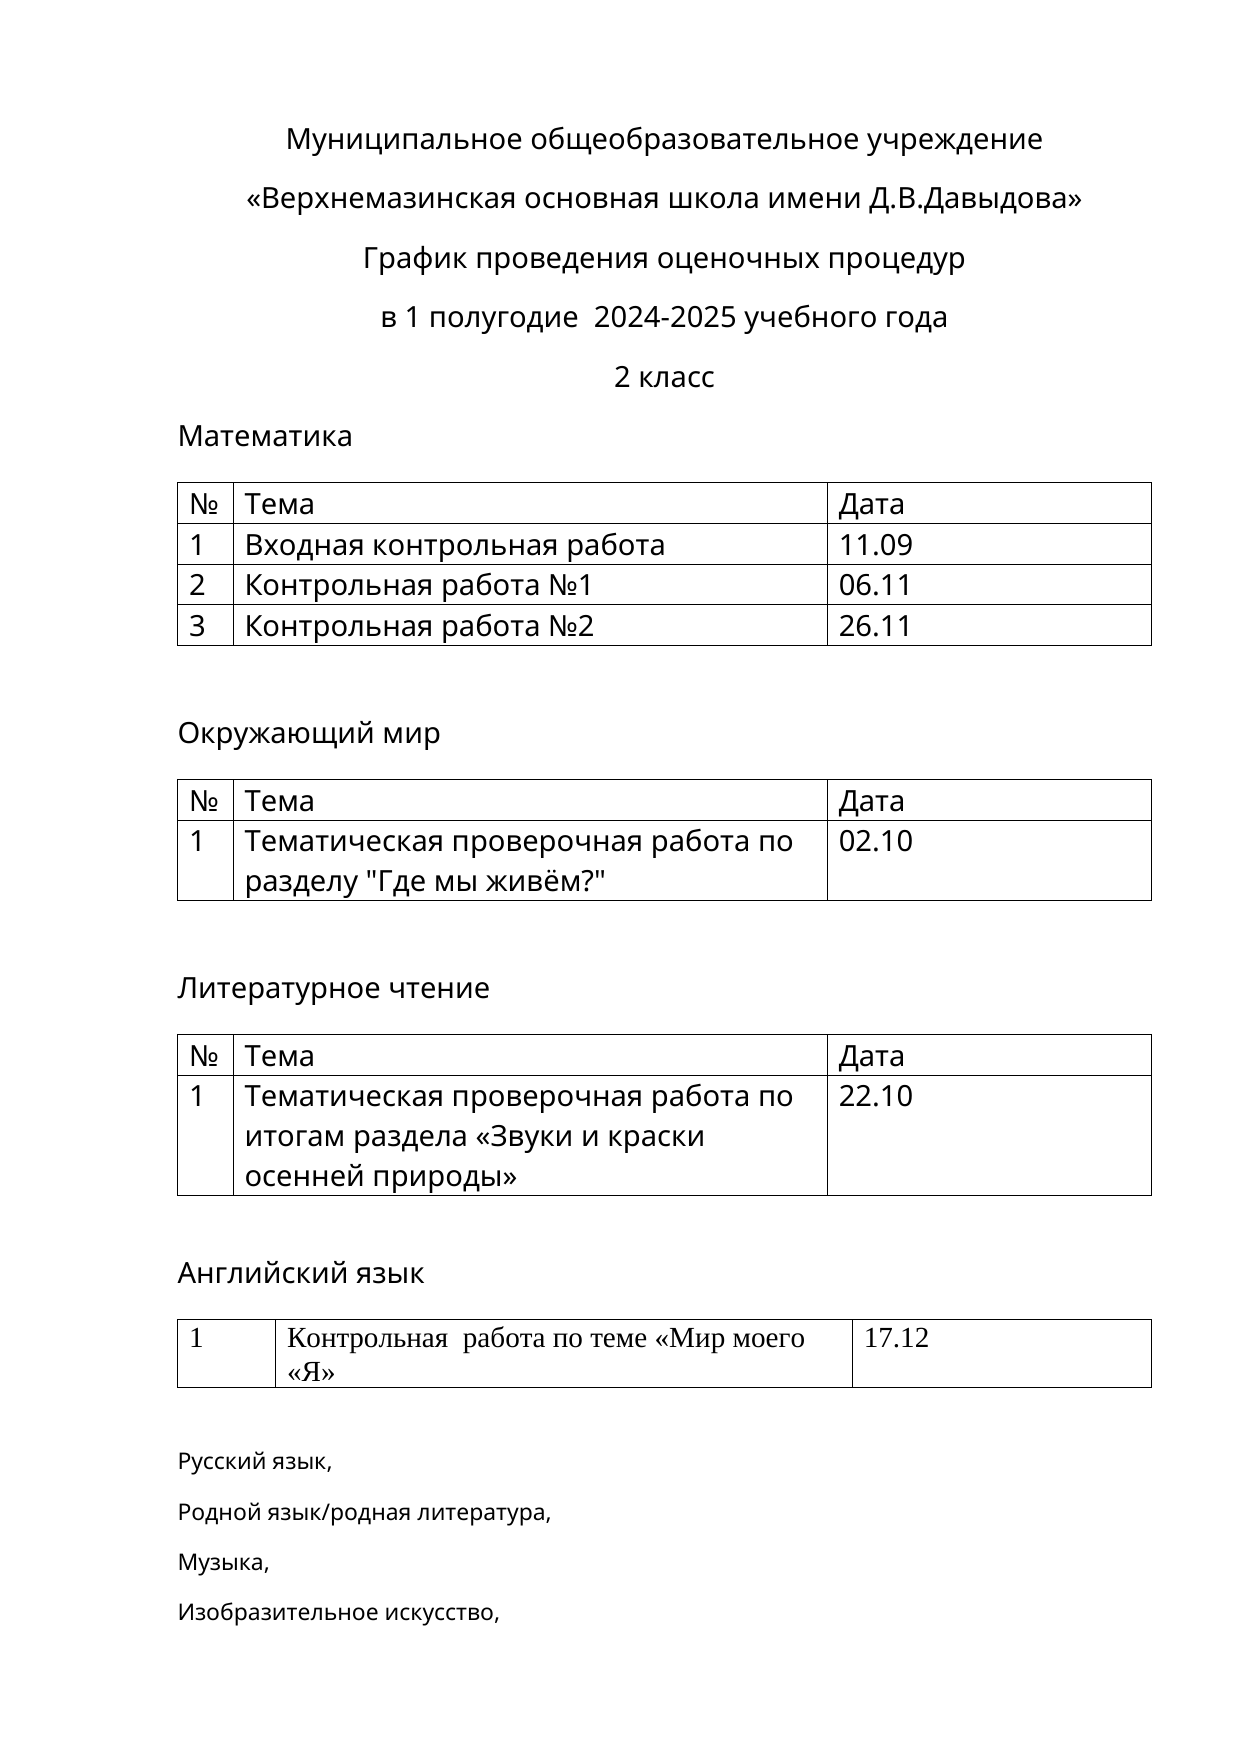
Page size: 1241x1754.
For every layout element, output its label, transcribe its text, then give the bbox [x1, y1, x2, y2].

table_cell 1 [178, 524, 233, 563]
table_cell 06.11 [828, 565, 1151, 604]
table_cell 3 [178, 605, 233, 645]
table_header Дата [828, 483, 1151, 523]
table_header Контрольная работа по теме «Мир моего «Я» [276, 1320, 852, 1387]
text Русский язык, [177, 1445, 1152, 1476]
table_cell 2 [178, 565, 233, 604]
table_cell 11.09 [828, 524, 1151, 563]
table_header Тема [234, 780, 827, 819]
text в 1 полугодие 2024-2025 учебного года [177, 297, 1152, 336]
table_header 1 [178, 1320, 275, 1387]
text График проведения оценочных процедур [177, 237, 1152, 277]
table_cell Тематическая проверочная работа по разделу "Где мы живём?" [234, 821, 827, 900]
table_header Дата [828, 1035, 1151, 1075]
table_header № [178, 483, 233, 523]
table_header Тема [234, 483, 827, 523]
text «Верхнемазинская основная школа имени Д.В.Давыдова» [177, 178, 1152, 217]
text Окружающий мир [177, 712, 1152, 752]
table_cell 02.10 [828, 821, 1151, 900]
text Английский язык [177, 1253, 1152, 1292]
table_header Дата [828, 780, 1151, 819]
table_header Тема [234, 1035, 827, 1075]
table_cell Контрольная работа №2 [234, 605, 827, 645]
text 2 класс [177, 356, 1152, 396]
table_cell Входная контрольная работа [234, 524, 827, 563]
table_cell 1 [178, 821, 233, 900]
table_header № [178, 1035, 233, 1075]
text Муниципальное общеобразовательное учреждение [177, 118, 1152, 158]
table_header 17.12 [853, 1320, 1151, 1387]
table_cell Контрольная работа №1 [234, 565, 827, 604]
text Математика [177, 416, 1152, 455]
table_cell 22.10 [828, 1076, 1151, 1195]
table_cell Тематическая проверочная работа по итогам раздела «Звуки и краски осенней природы» [234, 1076, 827, 1195]
text Музыка, [177, 1546, 1152, 1577]
table_cell 26.11 [828, 605, 1151, 645]
table_header № [178, 780, 233, 819]
table_cell 1 [178, 1076, 233, 1195]
text Изобразительное искусство, [177, 1596, 1152, 1627]
text Литературное чтение [177, 967, 1152, 1007]
text Родной язык/родная литература, [177, 1495, 1152, 1527]
